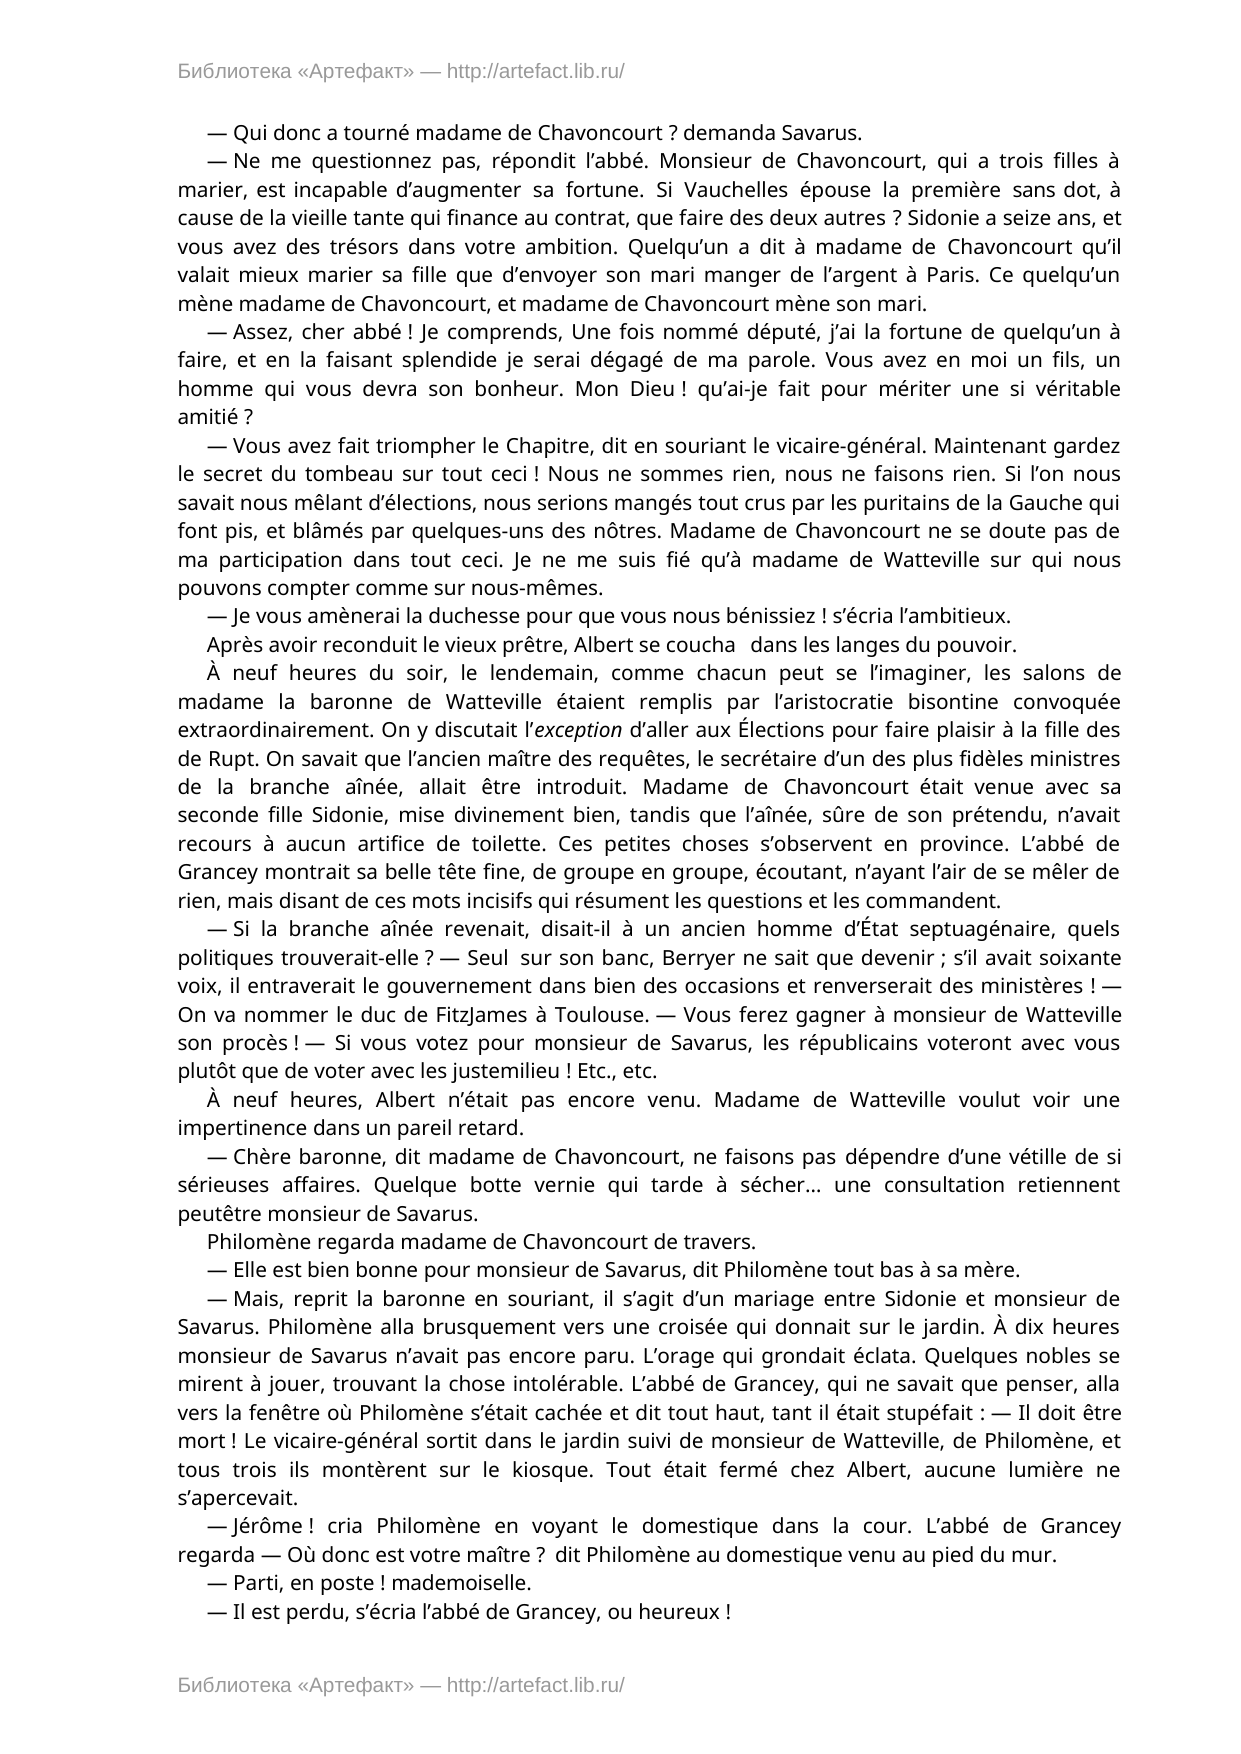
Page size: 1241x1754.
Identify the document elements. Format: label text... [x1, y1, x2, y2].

text — Elle est bien bonne pour monsieur de Savarus, dit Philomène tout bas à sa mère. [177, 1256, 1122, 1284]
text — Ne me questionnez pas, répondit l’abbé. Monsieur de Chavoncourt, qui a trois filles à marier, est incapable d’augmenter sa fortune. Si Vauchelles épouse la première sans dot, à cause de la vieille tante qui finance au contrat, que faire des deux autres ? Sidonie a seize ans, et vous avez des trésors dans votre ambition. Quelqu’un a dit à madame de Chavoncourt qu’il valait mieux marier sa fille que d’envoyer son mari manger de l’argent à Paris. Ce quelqu’un mène madame de Chavoncourt, et madame de Chavoncourt mène son mari. [177, 147, 1122, 317]
text — Parti, en poste ! mademoiselle. [177, 1568, 1122, 1597]
text — Jérôme ! cria Philomène en voyant le domestique dans la cour. L’abbé de Grancey regarda — Où donc est votre maître ? dit Philomène au domestique venu au pied du mur. [177, 1512, 1122, 1568]
text Philomène regarda madame de Chavoncourt de travers. [177, 1227, 1122, 1256]
text — Assez, cher abbé ! Je comprends, Une fois nommé député, j’ai la fortune de quelqu’un à faire, et en la faisant splendide je serai dégagé de ma parole. Vous avez en moi un fils, un homme qui vous devra son bonheur. Mon Dieu ! qu’ai-je fait pour mériter une si véritable amitié ? [177, 317, 1122, 431]
text — Qui donc a tourné madame de Chavoncourt ? demanda Savarus. [177, 118, 1122, 147]
text — Si la branche aînée revenait, disait-il à un ancien homme d’État septuagénaire, quels politiques trouverait-elle ? — Seul sur son banc, Berryer ne sait que devenir ; s’il avait soixante voix, il entraverait le gouvernement dans bien des occasions et renverserait des ministères ! — On va nommer le duc de FitzJames à Toulouse. — Vous ferez gagner à monsieur de Watteville son procès ! — Si vous votez pour monsieur de Savarus, les républicains voteront avec vous plutôt que de voter avec les justemilieu ! Etc., etc. [177, 914, 1122, 1085]
text Après avoir reconduit le vieux prêtre, Albert se coucha dans les langes du pouvoir. [177, 630, 1122, 658]
text — Chère baronne, dit madame de Chavoncourt, ne faisons pas dépendre d’une vétille de si sérieuses affaires. Quelque botte vernie qui tarde à sécher… une consultation retiennent peutêtre monsieur de Savarus. [177, 1142, 1122, 1227]
text — Je vous amènerai la duchesse pour que vous nous bénissiez ! s’écria l’ambitieux. [177, 602, 1122, 630]
text — Mais, reprit la baronne en souriant, il s’agit d’un mariage entre Sidonie et monsieur de Savarus. Philomène alla brusquement vers une croisée qui donnait sur le jardin. À dix heures monsieur de Savarus n’avait pas encore paru. L’orage qui grondait éclata. Quelques nobles se mirent à jouer, trouvant la chose intolérable. L’abbé de Grancey, qui ne savait que penser, alla vers la fenêtre où Philomène s’était cachée et dit tout haut, tant il était stupéfait : — Il doit être mort ! Le vicaire-général sortit dans le jardin suivi de monsieur de Watteville, de Philomène, et tous trois ils montèrent sur le kiosque. Tout était fermé chez Albert, aucune lumière ne s’apercevait. [177, 1284, 1122, 1512]
text À neuf heures, Albert n’était pas encore venu. Madame de Watteville voulut voir une impertinence dans un pareil retard. [177, 1085, 1122, 1142]
text — Vous avez fait triompher le Chapitre, dit en souriant le vicaire-général. Maintenant gardez le secret du tombeau sur tout ceci ! Nous ne sommes rien, nous ne faisons rien. Si l’on nous savait nous mêlant d’élections, nous serions mangés tout crus par les puritains de la Gauche qui font pis, et blâmés par quelques-uns des nôtres. Madame de Chavoncourt ne se doute pas de ma participation dans tout ceci. Je ne me suis fié qu’à madame de Watteville sur qui nous pouvons compter comme sur nous-mêmes. [177, 431, 1122, 602]
text À neuf heures du soir, le lendemain, comme chacun peut se l’imaginer, les salons de madame la baronne de Watteville étaient remplis par l’aristocratie bisontine convoquée extraordinairement. On y discutait l’exception d’aller aux Élections pour faire plaisir à la fille des de Rupt. On savait que l’ancien maître des requêtes, le secrétaire d’un des plus fidèles ministres de la branche aînée, allait être introduit. Madame de Chavoncourt était venue avec sa seconde fille Sidonie, mise divinement bien, tandis que l’aînée, sûre de son prétendu, n’avait recours à aucun artifice de toilette. Ces petites choses s’observent en province. L’abbé de Grancey montrait sa belle tête fine, de groupe en groupe, écoutant, n’ayant l’air de se mêler de rien, mais disant de ces mots incisifs qui résument les questions et les commandent. [177, 658, 1122, 914]
text — Il est perdu, s’écria l’abbé de Grancey, ou heureux ! [177, 1597, 1122, 1625]
